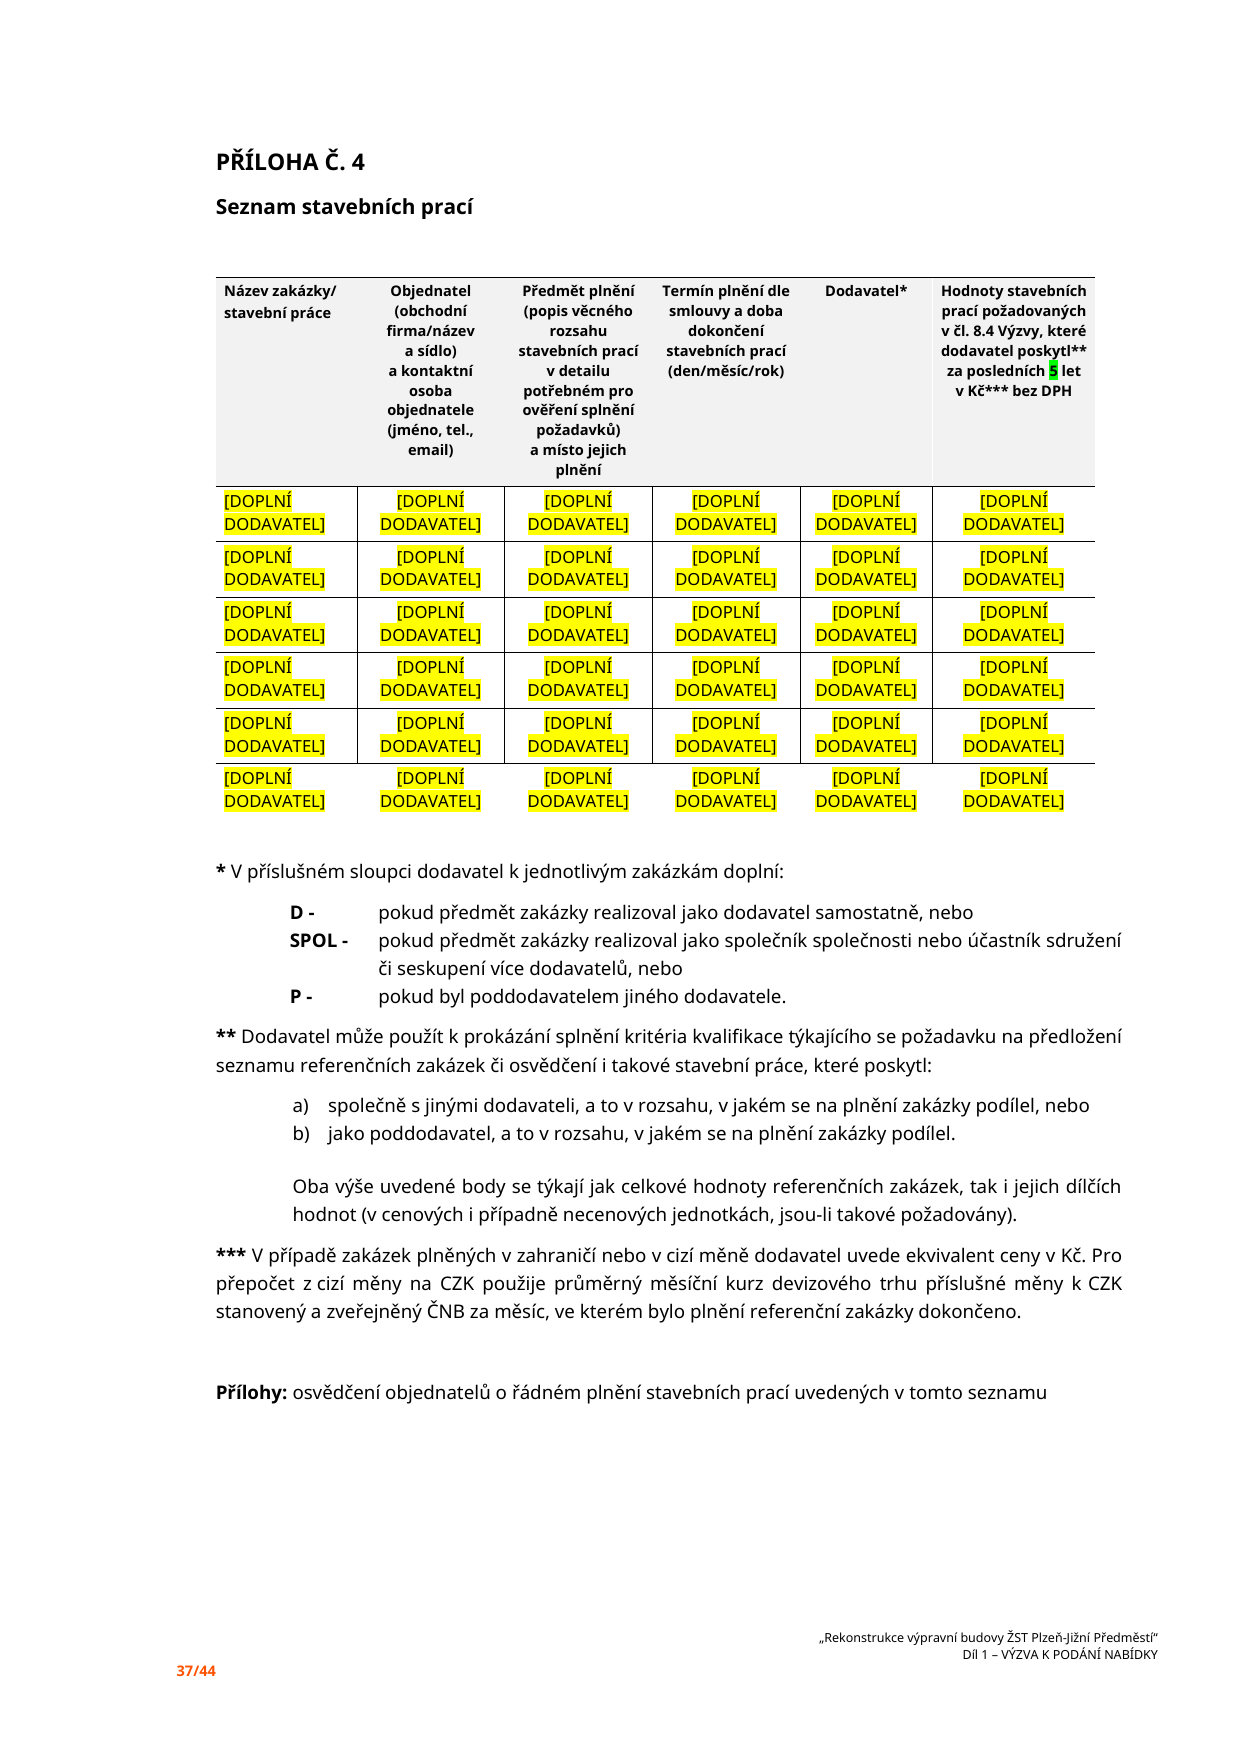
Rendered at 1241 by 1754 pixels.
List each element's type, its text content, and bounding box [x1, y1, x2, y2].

text * V příslušném sloupci dodavatel k jednotlivým zakázkám doplní: [216, 859, 1122, 884]
table_cell [DOPLNÍ DODAVATEL] [933, 487, 1095, 541]
table_cell [DOPLNÍ DODAVATEL] [801, 709, 932, 763]
table_cell [DOPLNÍ DODAVATEL] [505, 487, 652, 541]
table_cell [DOPLNÍ DODAVATEL] [933, 653, 1095, 707]
table_cell [DOPLNÍ DODAVATEL] [358, 487, 504, 541]
text Seznam stavebních prací [216, 192, 1122, 221]
text SPOL - pokud předmět zakázky realizoval jako společník společnosti nebo účastník sdružení či seskupení více dodavatelů, nebo [289, 927, 1122, 981]
table_cell [DOPLNÍ DODAVATEL] [358, 653, 504, 707]
table_cell [DOPLNÍ DODAVATEL] [216, 598, 357, 652]
text Příloha č. 4 [216, 146, 1122, 177]
table_cell [DOPLNÍ DODAVATEL] [505, 653, 652, 707]
table_cell [DOPLNÍ DODAVATEL] [800, 764, 932, 818]
table_cell [DOPLNÍ DODAVATEL] [653, 653, 800, 707]
table_cell [DOPLNÍ DODAVATEL] [216, 653, 357, 707]
table_cell [DOPLNÍ DODAVATEL] [358, 542, 504, 597]
list jako poddodavatel, a to v rozsahu, v jakém se na plnění zakázky podílel. [292, 1120, 1122, 1146]
table_cell [DOPLNÍ DODAVATEL] [653, 709, 800, 763]
list společně s jinými dodavateli, a to v rozsahu, v jakém se na plnění zakázky podílel, nebo [292, 1092, 1122, 1118]
table_cell [DOPLNÍ DODAVATEL] [933, 542, 1095, 597]
table_cell [DOPLNÍ DODAVATEL] [801, 542, 932, 597]
text Přílohy: osvědčení objednatelů o řádném plnění stavebních prací uvedených v tomto seznamu [216, 1379, 1122, 1404]
table_cell [DOPLNÍ DODAVATEL] [505, 542, 652, 597]
text P - pokud byl poddodavatelem jiného dodavatele. [289, 983, 1122, 1009]
table_cell [DOPLNÍ DODAVATEL] [216, 709, 357, 763]
table_cell [DOPLNÍ DODAVATEL] [933, 709, 1095, 763]
table_cell [DOPLNÍ DODAVATEL] [358, 709, 504, 763]
table_cell [DOPLNÍ DODAVATEL] [652, 764, 800, 818]
table_cell [DOPLNÍ DODAVATEL] [358, 598, 504, 652]
table_cell [DOPLNÍ DODAVATEL] [801, 487, 932, 541]
text *** V případě zakázek plněných v zahraničí nebo v cizí měně dodavatel uvede ekvivalent ceny v Kč. Pro přepočet z cizí měny na CZK použije průměrný měsíční kurz devizového trhu příslušné měny k CZK stanovený a zveřejněný ČNB za měsíc, ve kterém bylo plnění referenční zakázky dokončeno. [216, 1242, 1122, 1323]
table_cell [DOPLNÍ DODAVATEL] [933, 598, 1095, 652]
table_cell [DOPLNÍ DODAVATEL] [653, 542, 800, 597]
table_cell [DOPLNÍ DODAVATEL] [216, 764, 357, 818]
text ** Dodavatel může použít k prokázání splnění kritéria kvalifikace týkajícího se požadavku na předložení seznamu referenčních zakázek či osvědčení i takové stavební práce, které poskytl: [216, 1024, 1122, 1077]
table_cell [DOPLNÍ DODAVATEL] [216, 487, 357, 541]
text D - pokud předmět zakázky realizoval jako dodavatel samostatně, nebo [289, 899, 1122, 925]
table_header Hodnoty stavebních prací požadovaných v čl. 8.4 Výzvy, které dodavatel poskytl** za posledních 5 let v Kč*** bez DPH [933, 278, 1095, 486]
table_header Dodavatel* [800, 278, 932, 486]
table_header Termín plnění dle smlouvy a doba dokončení stavebních prací (den/měsíc/rok) [652, 278, 800, 486]
table_cell [DOPLNÍ DODAVATEL] [504, 764, 652, 818]
table_cell [DOPLNÍ DODAVATEL] [653, 598, 800, 652]
text Oba výše uvedené body se týkají jak celkové hodnoty referenčních zakázek, tak i jejich dílčích hodnot (v cenových i případně necenových jednotkách, jsou-li takové požadovány). [292, 1173, 1122, 1227]
table_header Název zakázky/ stavební práce [216, 278, 357, 486]
table_header Předmět plnění (popis věcného rozsahu stavebních prací v detailu potřebném pro ověření splnění požadavků) a místo jejich plnění [504, 278, 652, 486]
table_header Objednatel (obchodní firma/název a sídlo) a kontaktní osoba objednatele (jméno, tel., email) [357, 278, 504, 486]
table_cell [DOPLNÍ DODAVATEL] [933, 764, 1095, 818]
table_cell [DOPLNÍ DODAVATEL] [505, 709, 652, 763]
table_cell [DOPLNÍ DODAVATEL] [801, 598, 932, 652]
table_cell [DOPLNÍ DODAVATEL] [801, 653, 932, 707]
table_cell [DOPLNÍ DODAVATEL] [357, 764, 504, 818]
table_cell [DOPLNÍ DODAVATEL] [505, 598, 652, 652]
table_cell [DOPLNÍ DODAVATEL] [216, 542, 357, 597]
table_cell [DOPLNÍ DODAVATEL] [653, 487, 800, 541]
